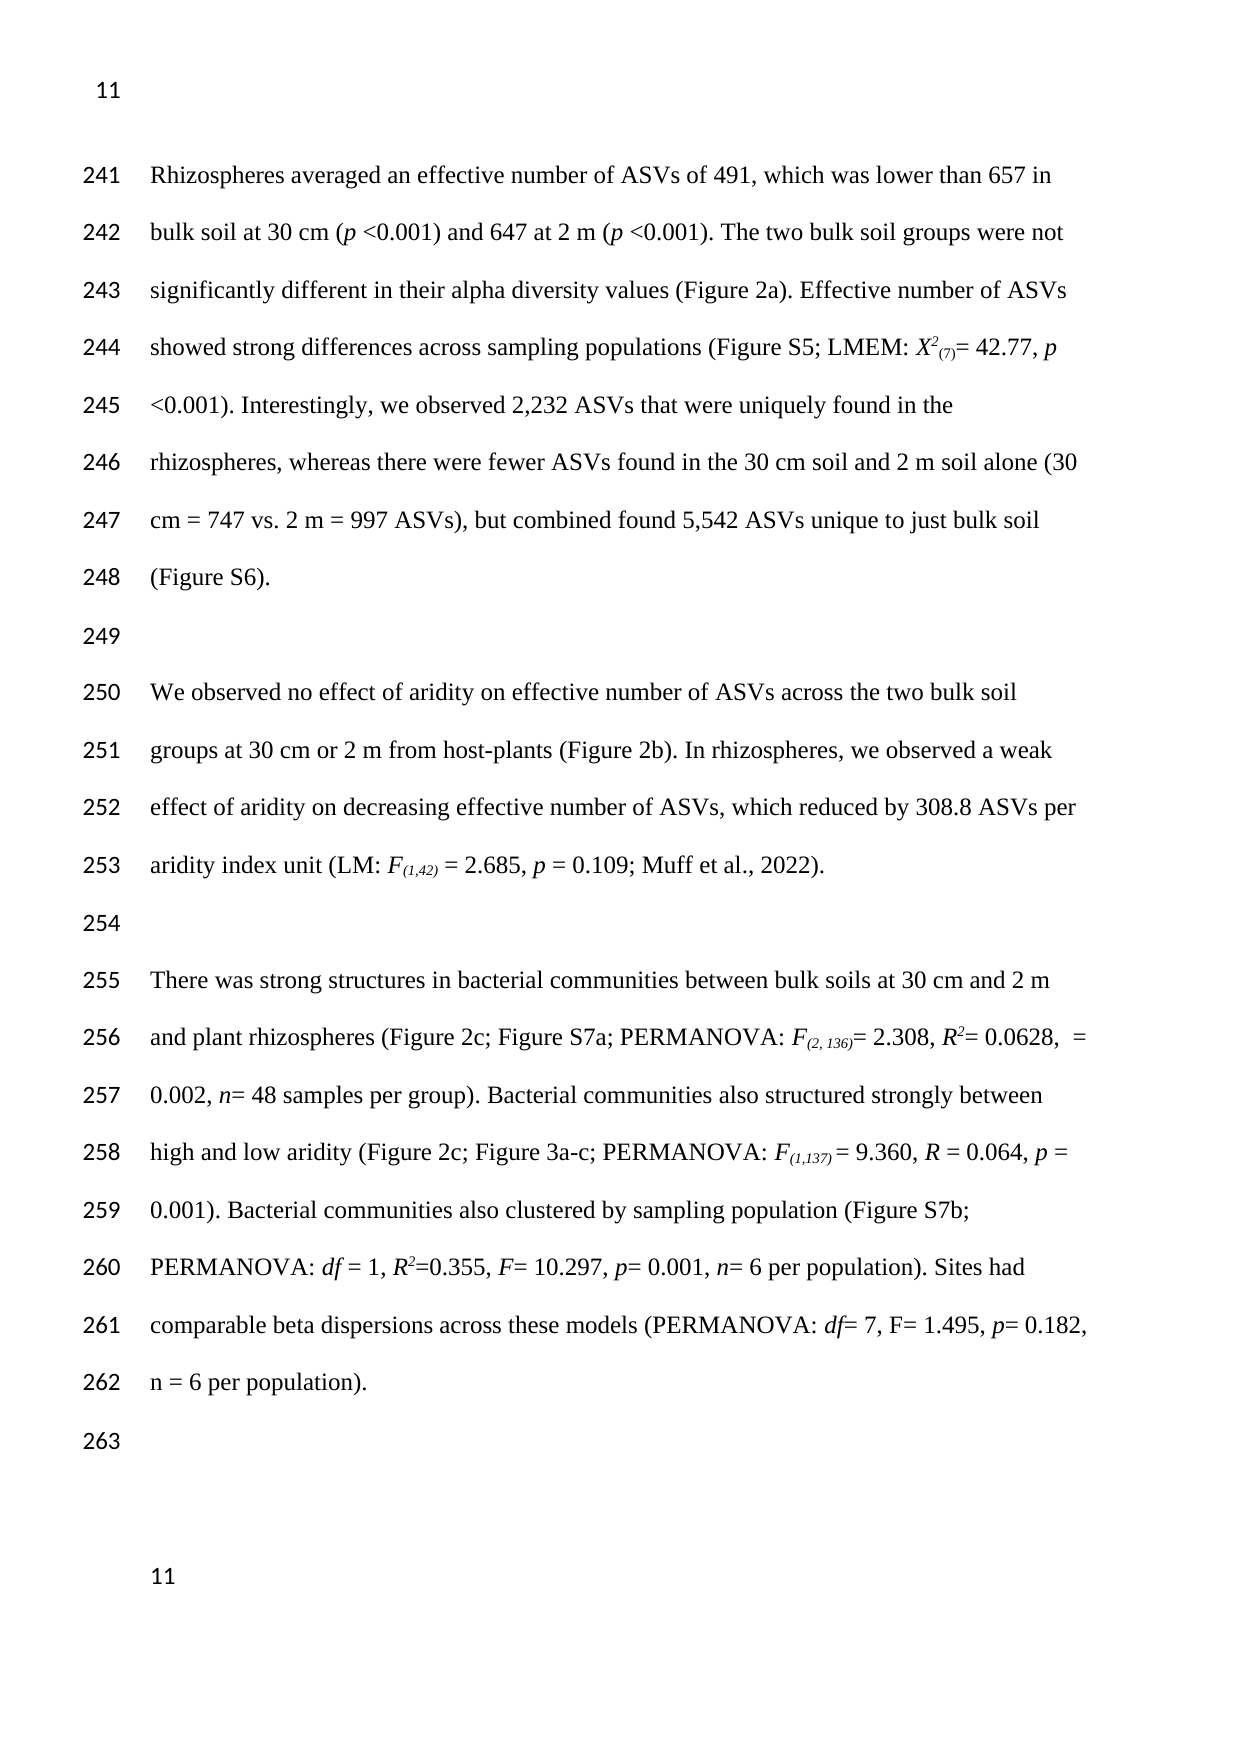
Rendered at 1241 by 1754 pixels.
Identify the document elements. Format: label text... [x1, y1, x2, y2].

text We observed no effect of aridity on effective number of ASVs across the two bulk soil groups at 30 cm or 2 m from host-plants (Figure 2b). In rhizospheres, we observed a weak effect of aridity on decreasing effective number of ASVs, which reduced by 308.8 ASVs per aridity index unit (LM: F(1,42) = 2.685, p = 0.109; Muff et al., 2022). [150, 677, 1090, 879]
text There was strong structures in bacterial communities between bulk soils at 30 cm and 2 m and plant rhizospheres (Figure 2c; Figure S7a; PERMANOVA: F(2, 136)= 2.308, R2= 0.0628, = 0.002, n= 48 samples per group). Bacterial communities also structured strongly between high and low aridity (Figure 2c; Figure 3a-c; PERMANOVA: F(1,137) = 9.360, R = 0.064, p = 0.001). Bacterial communities also clustered by sampling population (Figure S7b; PERMANOVA: df = 1, R2=0.355, F= 10.297, p= 0.001, n= 6 per population). Sites had comparable beta dispersions across these models (PERMANOVA: df= 7, F= 1.495, p= 0.182, n = 6 per population). [150, 965, 1090, 1396]
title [150, 160, 1090, 591]
